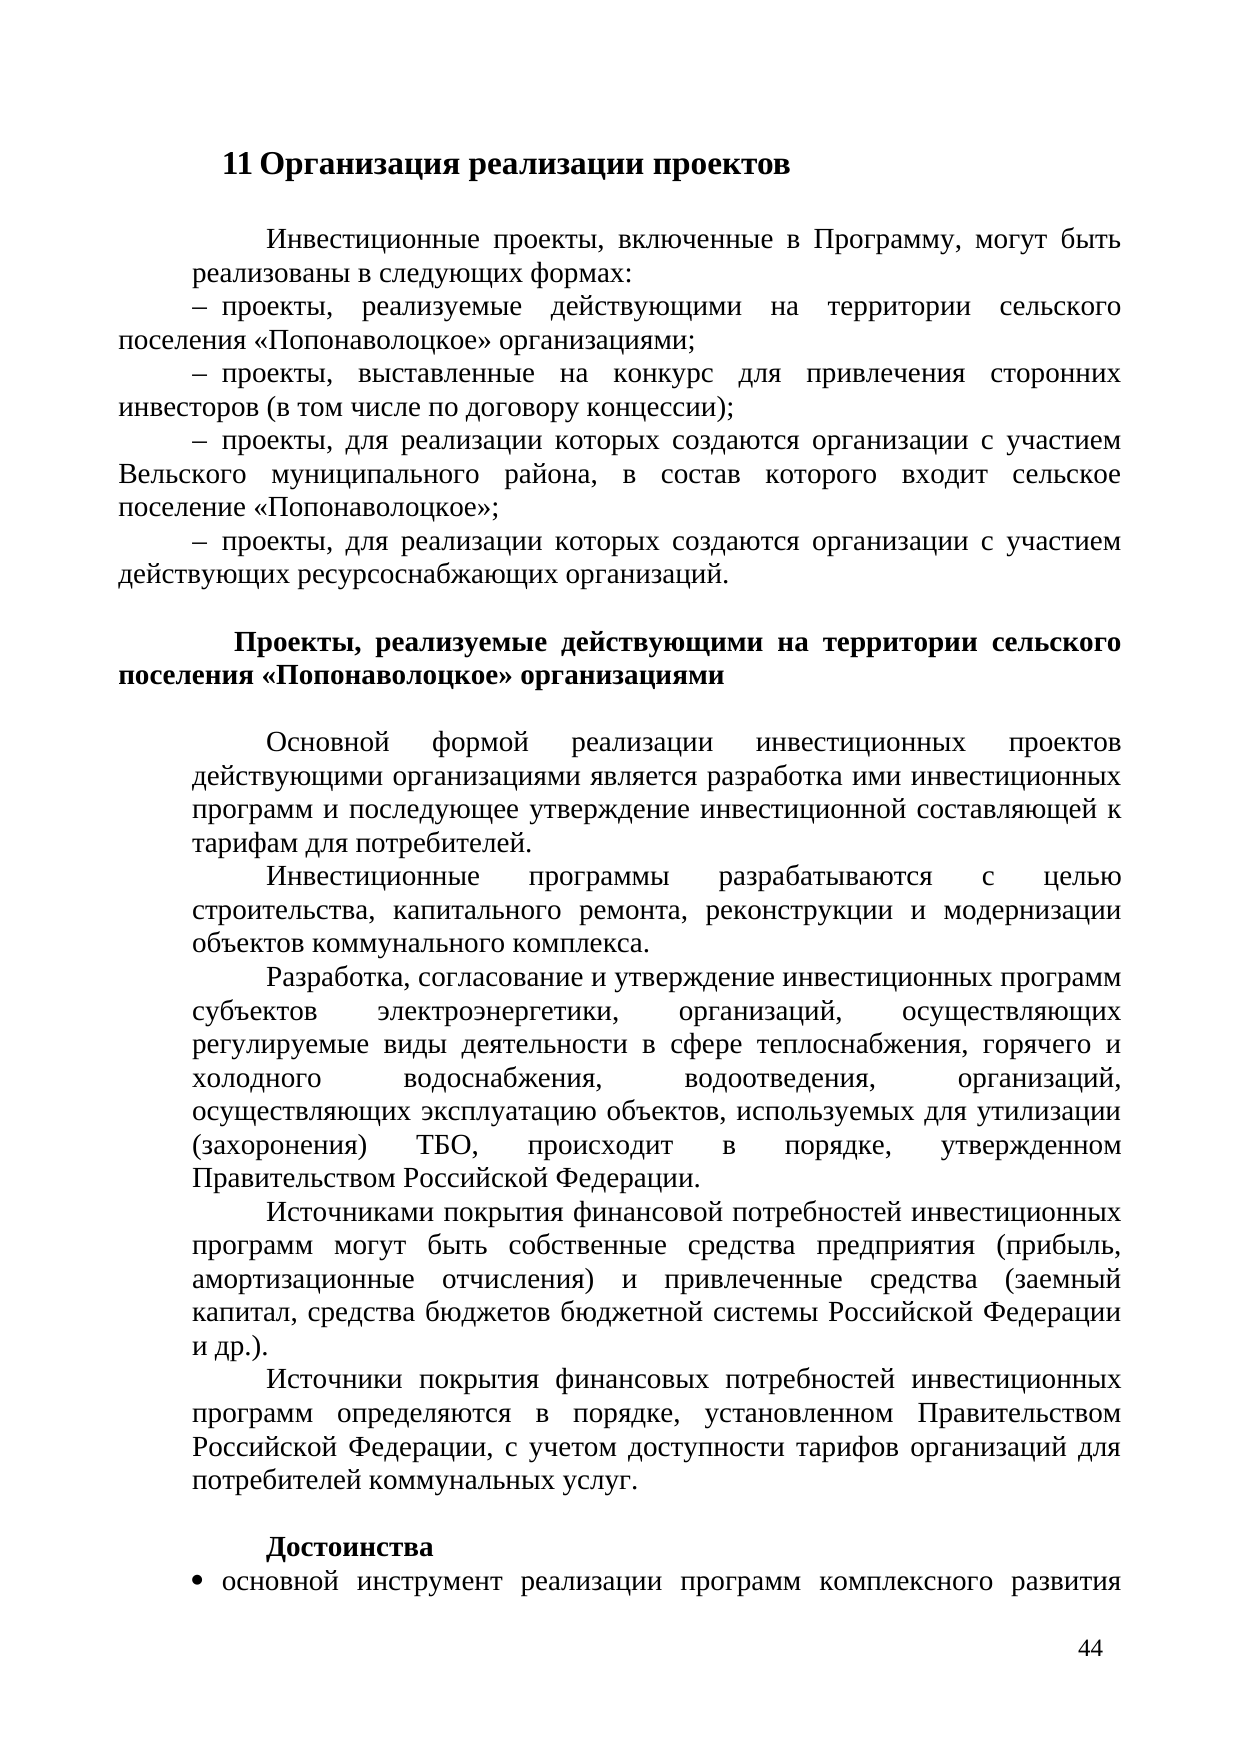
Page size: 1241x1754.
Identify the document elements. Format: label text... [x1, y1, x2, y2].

list проекты, реализуемые действующими на территории сельского поселения «Попонаволоцкое» организациями; [118, 288, 1122, 355]
list проекты, для реализации которых создаются организации с участием действующих ресурсоснабжающих организаций. [118, 523, 1122, 590]
subtitle Организация реализации проектов [222, 143, 1122, 181]
text Инвестиционные проекты, включенные в Программу, могут быть реализованы в следующих формах: [192, 221, 1122, 288]
list проекты, выставленные на конкурс для привлечения сторонних инвесторов (в том числе по договору концессии); [118, 355, 1122, 422]
list проекты, для реализации которых создаются организации с участием Вельского муниципального района, в состав которого входит сельское поселение «Попонаволоцкое»; [118, 422, 1122, 523]
text Основной формой реализации инвестиционных проектов действующими организациями является разработка ими инвестиционных программ и последующее утверждение инвестиционной составляющей к тарифам для потребителей. [192, 724, 1122, 858]
text Источники покрытия финансовых потребностей инвестиционных программ определяются в порядке, установленном Правительством Российской Федерации, с учетом доступности тарифов организаций для потребителей коммунальных услуг. [192, 1362, 1122, 1496]
text Источниками покрытия финансовой потребностей инвестиционных программ могут быть собственные средства предприятия (прибыль, амортизационные отчисления) и привлеченные средства (заемный капитал, средства бюджетов бюджетной системы Российской Федерации и др.). [192, 1194, 1122, 1362]
text Достоинства [192, 1529, 1122, 1563]
text Инвестиционные программы разрабатываются с целью строительства, капитального ремонта, реконструкции и модернизации объектов коммунального комплекса. [192, 858, 1122, 959]
text Разработка, согласование и утверждение инвестиционных программ субъектов электроэнергетики, организаций, осуществляющих регулируемые виды деятельности в сфере теплоснабжения, горячего и холодного водоснабжения, водоотведения, организаций, осуществляющих эксплуатацию объектов, используемых для утилизации (захоронения) ТБО, происходит в порядке, утвержденном Правительством Российской Федерации. [192, 959, 1122, 1194]
text Проекты, реализуемые действующими на территории сельского поселения «Попонаволоцкое» организациями [118, 624, 1122, 691]
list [118, 1563, 1122, 1597]
